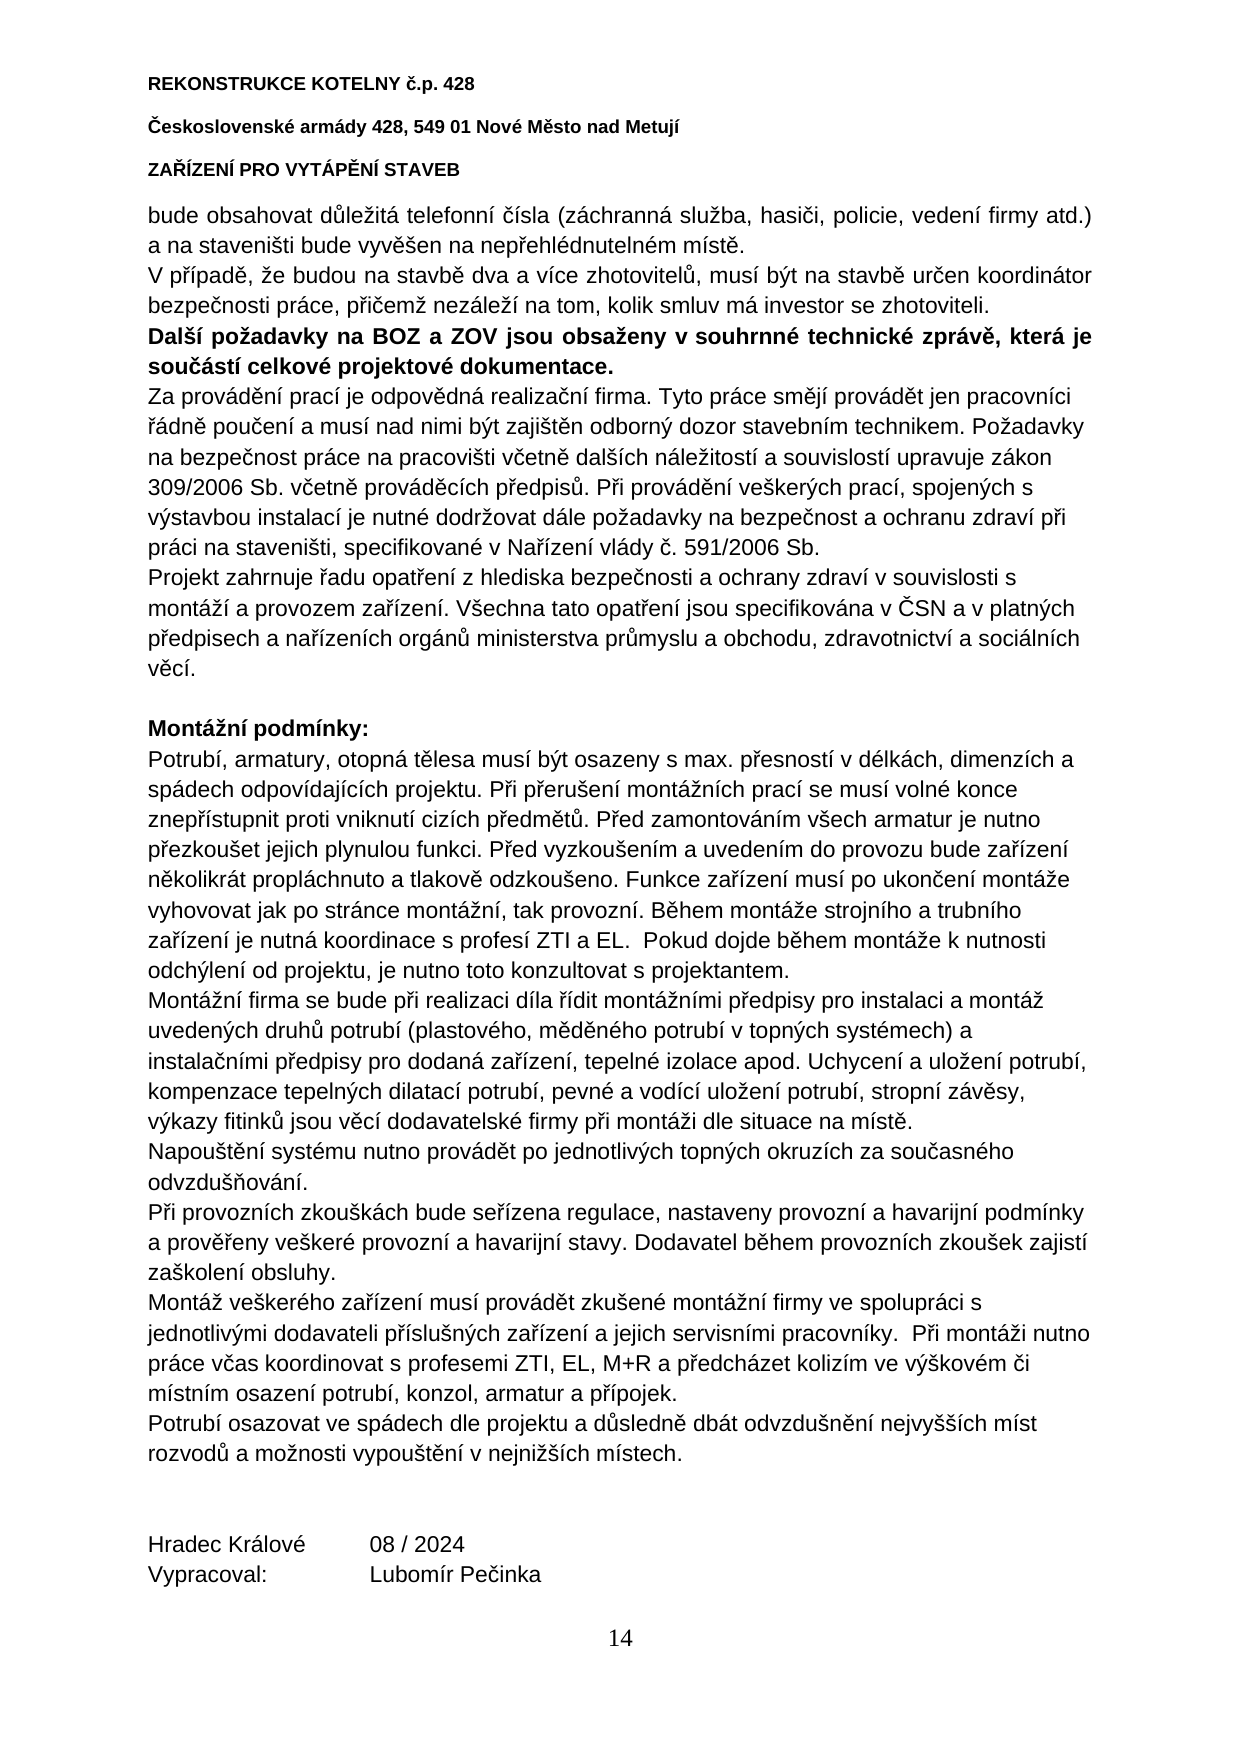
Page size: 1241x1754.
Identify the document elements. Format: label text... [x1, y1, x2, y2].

text Montáž veškerého zařízení musí provádět zkušené montážní firmy ve spolupráci s jednotlivými dodavateli příslušných zařízení a jejich servisními pracovníky. Při montáži nutno práce včas koordinovat s profesemi ZTI, EL, M+R a předcházet kolizím ve výškovém či místním osazení potrubí, konzol, armatur a přípojek. [148, 1289, 1092, 1406]
text Montážní podmínky: [148, 715, 1092, 742]
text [148, 202, 1092, 258]
text Vypracoval: Lubomír Pečinka [148, 1561, 1092, 1588]
text Hradec Králové 08 / 2024 [148, 1531, 1092, 1557]
text Potrubí, armatury, otopná tělesa musí být osazeny s max. přesností v délkách, dimenzích a spádech odpovídajících projektu. Při přerušení montážních prací se musí volné konce znepřístupnit proti vniknutí cizích předmětů. Před zamontováním všech armatur je nutno přezkoušet jejich plynulou funkci. Před vyzkoušením a uvedením do provozu bude zařízení několikrát propláchnuto a tlakově odzkoušeno. Funkce zařízení musí po ukončení montáže vyhovovat jak po stránce montážní, tak provozní. Během montáže strojního a trubního zařízení je nutná koordinace s profesí ZTI a EL. Pokud dojde během montáže k nutnosti odchýlení od projektu, je nutno toto konzultovat s projektantem. [148, 746, 1092, 983]
text Další požadavky na BOZ a ZOV jsou obsaženy v souhrnné technické zprávě, která je součástí celkové projektové dokumentace. [148, 323, 1092, 379]
text Projekt zahrnuje řadu opatření z hlediska bezpečnosti a ochrany zdraví v souvislosti s montáží a provozem zařízení. Všechna tato opatření jsou specifikována v ČSN a v platných předpisech a nařízeních orgánů ministerstva průmyslu a obchodu, zdravotnictví a sociálních věcí. [148, 564, 1092, 681]
text Montážní firma se bude při realizaci díla řídit montážními předpisy pro instalaci a montáž uvedených druhů potrubí (plastového, měděného potrubí v topných systémech) a instalačními předpisy pro dodaná zařízení, tepelné izolace apod. Uchycení a uložení potrubí, kompenzace tepelných dilatací potrubí, pevné a vodící uložení potrubí, stropní závěsy, výkazy fitinků jsou věcí dodavatelské firmy při montáži dle situace na místě. [148, 987, 1092, 1134]
text Napouštění systému nutno provádět po jednotlivých topných okruzích za současného odvzdušňování. [148, 1138, 1092, 1195]
text Za provádění prací je odpovědná realizační firma. Tyto práce smějí provádět jen pracovníci řádně poučení a musí nad nimi být zajištěn odborný dozor stavebním technikem. Požadavky na bezpečnost práce na pracovišti včetně dalších náležitostí a souvislostí upravuje zákon 309/2006 Sb. včetně prováděcích předpisů. Při provádění veškerých prací, spojených s výstavbou instalací je nutné dodržovat dále požadavky na bezpečnost a ochranu zdraví při práci na staveništi, specifikované v Nařízení vlády č. 591/2006 Sb. [148, 383, 1092, 561]
text V případě, že budou na stavbě dva a více zhotovitelů, musí být na stavbě určen koordinátor bezpečnosti práce, přičemž nezáleží na tom, kolik smluv má investor se zhotoviteli. [148, 262, 1092, 319]
text Při provozních zkouškách bude seřízena regulace, nastaveny provozní a havarijní podmínky a prověřeny veškeré provozní a havarijní stavy. Dodavatel během provozních zkoušek zajistí zaškolení obsluhy. [148, 1199, 1092, 1286]
text Potrubí osazovat ve spádech dle projektu a důsledně dbát odvzdušnění nejvyšších míst rozvodů a možnosti vypouštění v nejnižších místech. [148, 1410, 1092, 1467]
